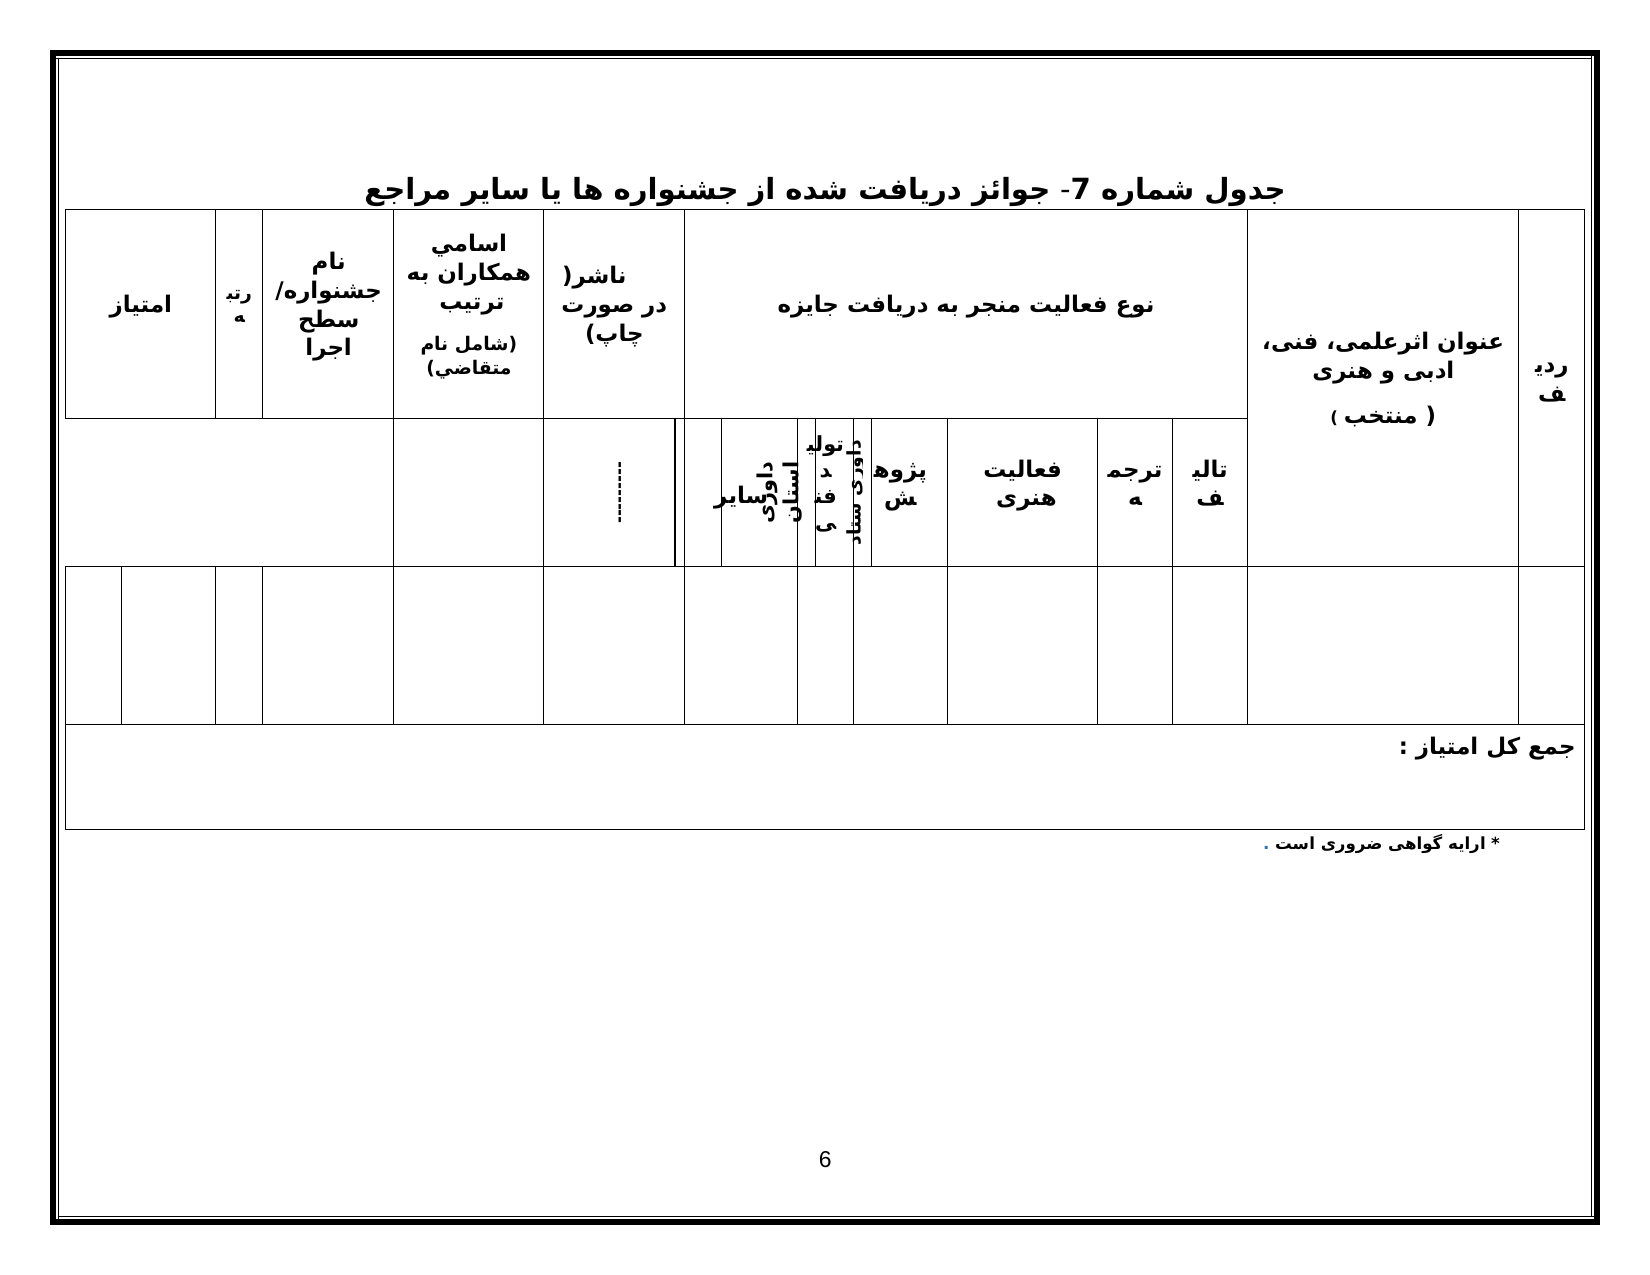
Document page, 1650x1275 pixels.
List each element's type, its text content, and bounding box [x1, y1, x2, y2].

table_cell داوری ستاد مرکزی [854, 419, 871, 566]
table_cell [263, 567, 393, 724]
table_cell [394, 419, 543, 566]
table_cell [66, 567, 121, 724]
table_cell [122, 567, 215, 724]
table_cell فعالیت هنری [948, 419, 1097, 566]
table_header رديف [1519, 210, 1584, 566]
table_header اسامي همكاران به ترتيب (شامل نام متقاضي) [394, 210, 543, 418]
subtitle * ارایه گواهی ضروری است . [150, 834, 1500, 853]
table_cell [854, 567, 947, 724]
table_header ناشر( در صورت چاپ) [544, 210, 684, 418]
table_header عنوان اثرعلمی، فنی، ادبی و هنری ( منتخب ) [1248, 210, 1518, 566]
table_cell داوری ستاد مرکزی [816, 419, 853, 566]
table_header نام جشنواره/ سطح اجرا [263, 210, 393, 418]
table_cell [394, 567, 543, 724]
table_header نوع فعاليت منجر به دریافت جایزه [685, 210, 1247, 418]
table_cell جمع کل امتیاز : [66, 725, 1584, 829]
table_cell [1248, 567, 1518, 724]
table_cell --------- [544, 419, 674, 566]
table_header امتياز [66, 210, 215, 418]
table_cell تاليف [1173, 419, 1247, 566]
table_cell [948, 567, 1097, 724]
table_cell [216, 567, 262, 724]
table_header رتبه [216, 210, 262, 418]
table_cell [1173, 567, 1247, 724]
table_cell داوری استان [798, 419, 815, 566]
table_cell پژوهش [872, 419, 947, 566]
table_cell [1519, 567, 1584, 724]
table_cell [1098, 567, 1172, 724]
table_cell [685, 419, 721, 566]
table_cell داوری استان [722, 419, 797, 566]
table_cell [685, 567, 797, 724]
table_cell [544, 567, 684, 724]
table_cell [798, 567, 853, 724]
table_cell ترجمه [1098, 419, 1172, 566]
subtitle جدول شماره 7- جوائز دریافت شده از جشنواره ها یا سایر مراجع [150, 172, 1500, 206]
table_cell [676, 419, 684, 566]
